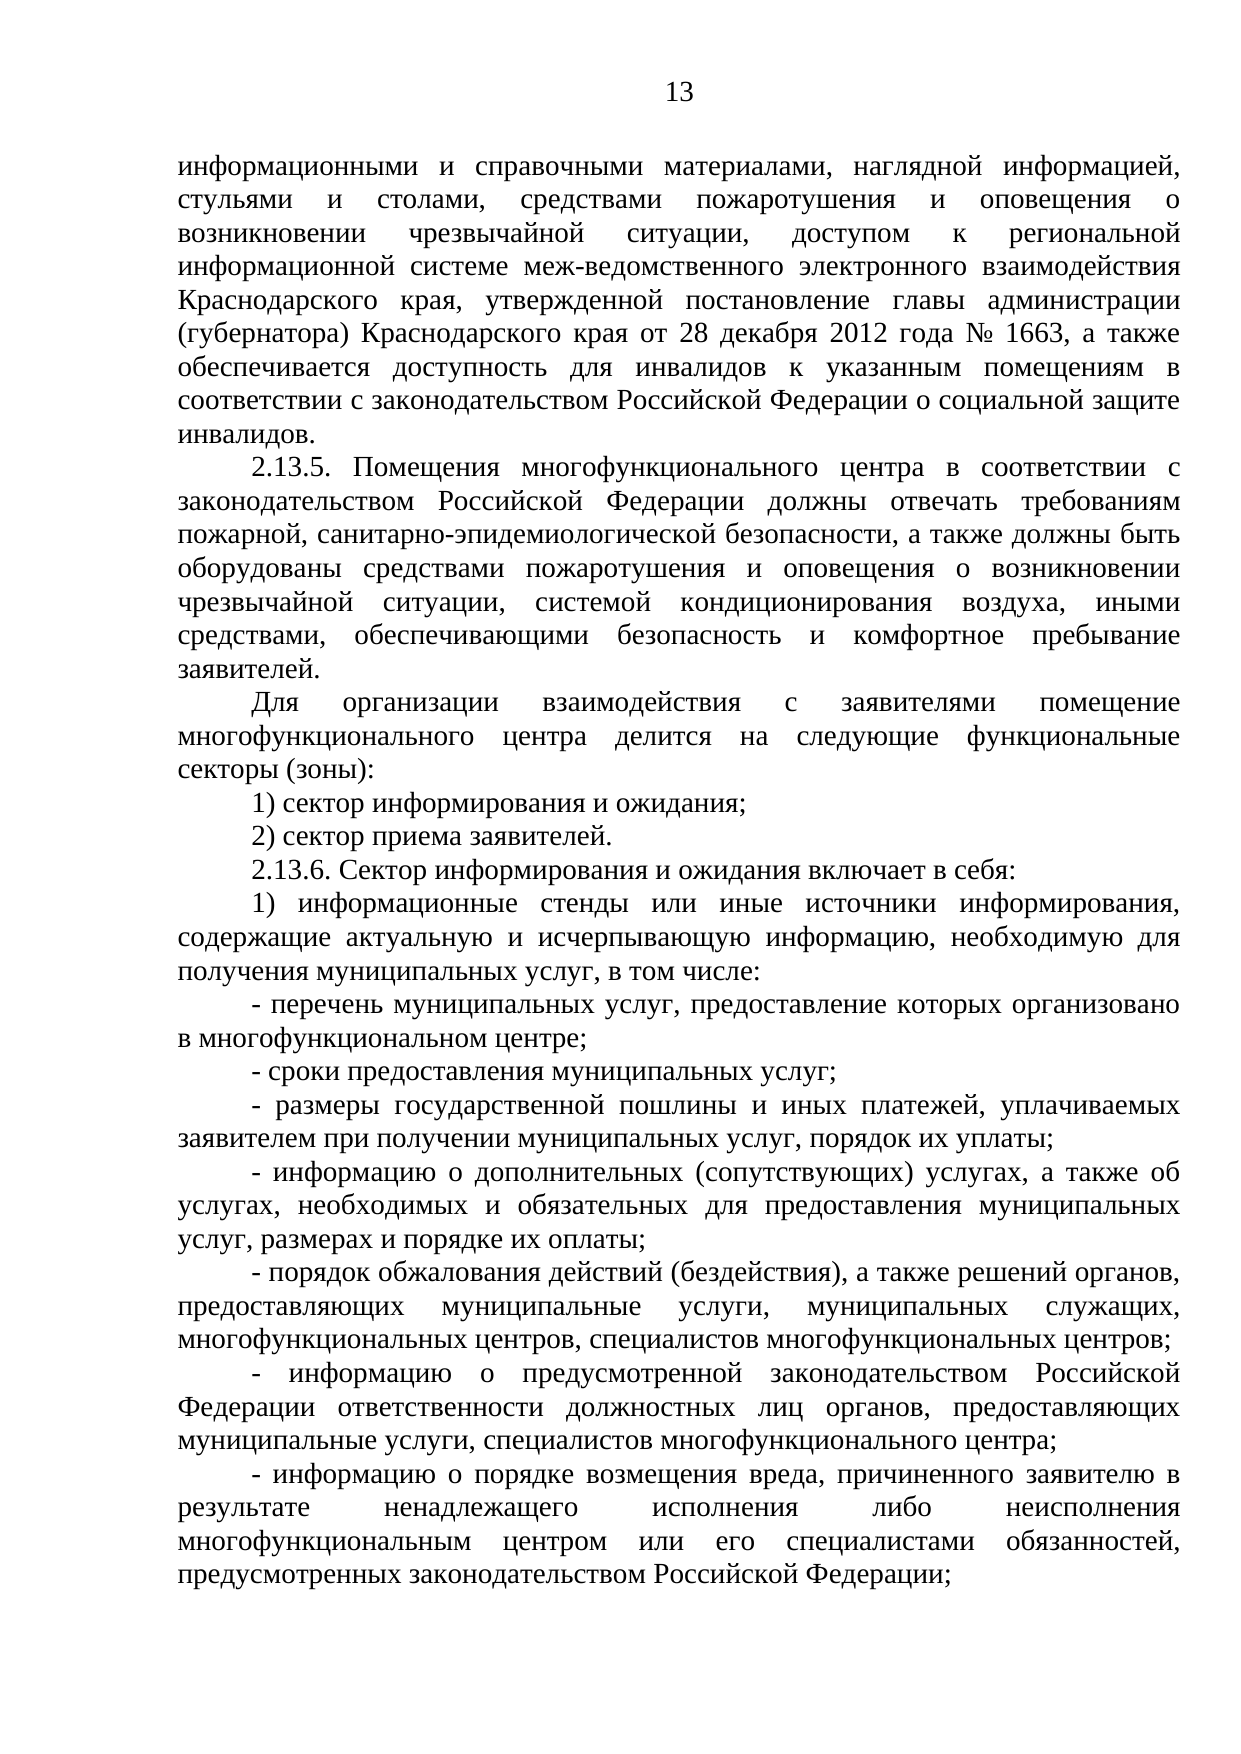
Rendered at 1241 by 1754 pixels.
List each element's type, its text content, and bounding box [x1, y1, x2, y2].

text 1) сектор информирования и ожидания; [177, 785, 1181, 818]
text - информацию о порядке возмещения вреда, причиненного заявителю в результате ненадлежащего исполнения либо неисполнения многофункциональным центром или его специалистами обязанностей, предусмотренных законодательством Российской Федерации; [177, 1456, 1181, 1590]
text - перечень муниципальных услуг, предоставление которых организовано в многофункциональном центре; [177, 986, 1181, 1053]
text 1) информационные стенды или иные источники информирования, содержащие актуальную и исчерпывающую информацию, необходимую для получения муниципальных услуг, в том числе: [177, 886, 1181, 986]
text Для организации взаимодействия с заявителями помещение многофункционального центра делится на следующие функциональные секторы (зоны): [177, 684, 1181, 785]
text 2.13.6. Сектор информирования и ожидания включает в себя: [177, 852, 1181, 886]
text - информацию о предусмотренной законодательством Российской Федерации ответственности должностных лиц органов, предоставляющих муниципальные услуги, специалистов многофункционального центра; [177, 1355, 1181, 1456]
text 2.13.5. Помещения многофункционального центра в соответствии с законодательством Российской Федерации должны отвечать требованиям пожарной, санитарно-эпидемиологической безопасности, а также должны быть оборудованы средствами пожаротушения и оповещения о возникновении чрезвычайной ситуации, системой кондиционирования воздуха, иными средствами, обеспечивающими безопасность и комфортное пребывание заявителей. [177, 449, 1181, 684]
text - сроки предоставления муниципальных услуг; [177, 1053, 1181, 1087]
text - информацию о дополнительных (сопутствующих) услугах, а также об услугах, необходимых и обязательных для предоставления муниципальных услуг, размерах и порядке их оплаты; [177, 1154, 1181, 1254]
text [177, 148, 1181, 449]
text 2) сектор приема заявителей. [177, 818, 1181, 852]
text - порядок обжалования действий (бездействия), а также решений органов, предоставляющих муниципальные услуги, муниципальных служащих, многофункциональных центров, специалистов многофункциональных центров; [177, 1254, 1181, 1355]
text - размеры государственной пошлины и иных платежей, уплачиваемых заявителем при получении муниципальных услуг, порядок их уплаты; [177, 1087, 1181, 1154]
